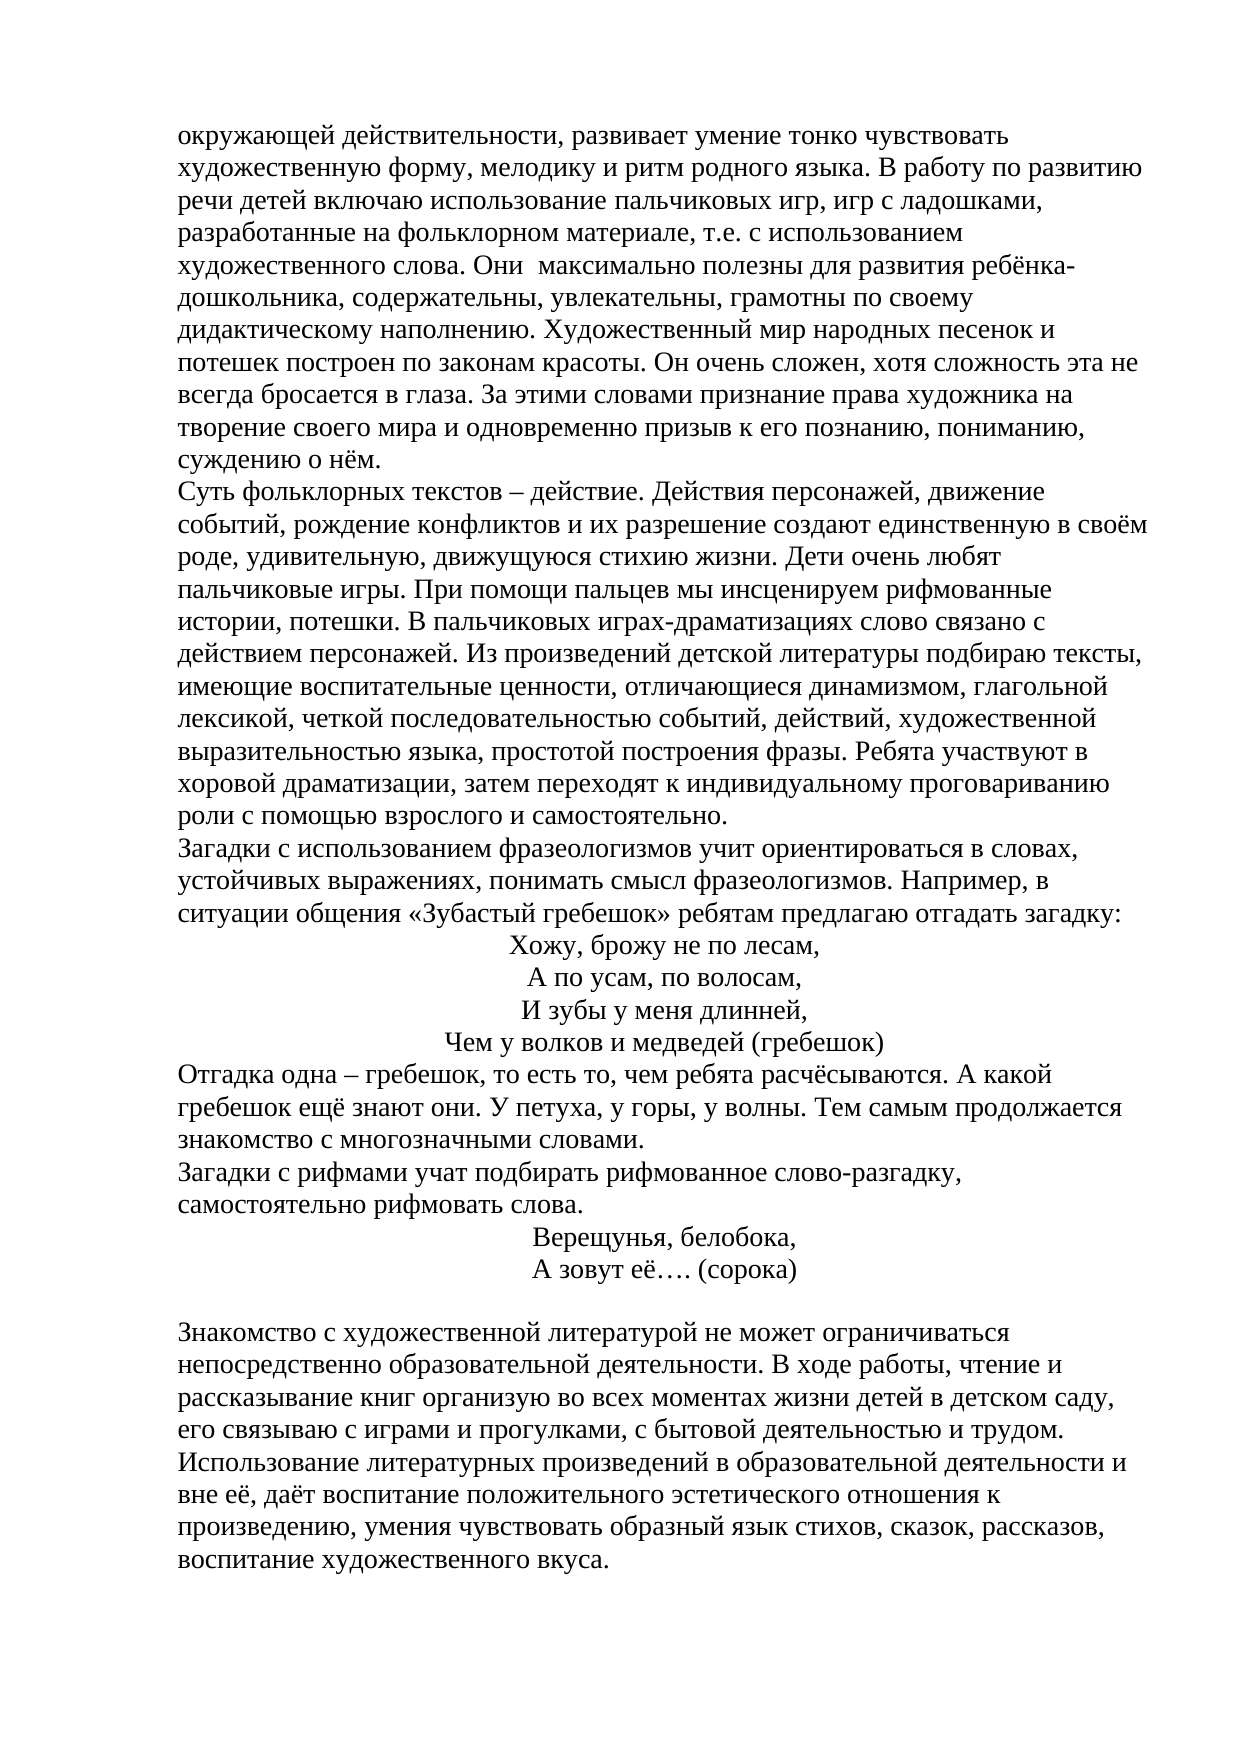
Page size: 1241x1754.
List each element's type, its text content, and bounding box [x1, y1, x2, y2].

text Суть фольклорных текстов – действие. Действия персонажей, движение событий, рождение конфликтов и их разрешение создают единственную в своём роде, удивительную, движущуюся стихию жизни. Дети очень любят пальчиковые игры. При помощи пальцев мы инсценируем рифмованные истории, потешки. В пальчиковых играх-драматизациях слово связано с действием персонажей. Из произведений детской литературы подбираю тексты, имеющие воспитательные ценности, отличающиеся динамизмом, глагольной лексикой, четкой последовательностью событий, действий, художественной выразительностью языка, простотой построения фразы. Ребята участвуют в хоровой драматизации, затем переходят к индивидуальному проговариванию роли с помощью взрослого и самостоятельно. [177, 474, 1152, 831]
text Хожу, брожу не по лесам, [177, 928, 1152, 960]
text Знакомство с художественной литературой не может ограничиваться непосредственно образовательной деятельности. В ходе работы, чтение и рассказывание книг организую во всех моментах жизни детей в детском саду, его связываю с играми и прогулками, с бытовой деятельностью и трудом. [177, 1315, 1152, 1445]
text Загадки с использованием фразеологизмов учит ориентироваться в словах, устойчивых выражениях, понимать смысл фразеологизмов. Например, в ситуации общения «Зубастый гребешок» ребятам предлагаю отгадать загадку: [177, 831, 1152, 928]
text Отгадка одна – гребешок, то есть то, чем ребята расчёсываются. А какой гребешок ещё знают они. У петуха, у горы, у волны. Тем самым продолжается знакомство с многозначными словами. [177, 1058, 1152, 1155]
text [177, 118, 1152, 474]
text Загадки с рифмами учат подбирать рифмованное слово-разгадку, самостоятельно рифмовать слова. [177, 1155, 1152, 1219]
text Чем у волков и медведей (гребешок) [177, 1025, 1152, 1058]
text А по усам, по волосам, [177, 960, 1152, 993]
text Использование литературных произведений в образовательной деятельности и вне её, даёт воспитание положительного эстетического отношения к произведению, умения чувствовать образный язык стихов, сказок, рассказов, воспитание художественного вкуса. [177, 1445, 1152, 1574]
text И зубы у меня длинней, [177, 993, 1152, 1025]
text А зовут её…. (сорока) [177, 1252, 1152, 1284]
text Верещунья, белобока, [177, 1219, 1152, 1252]
